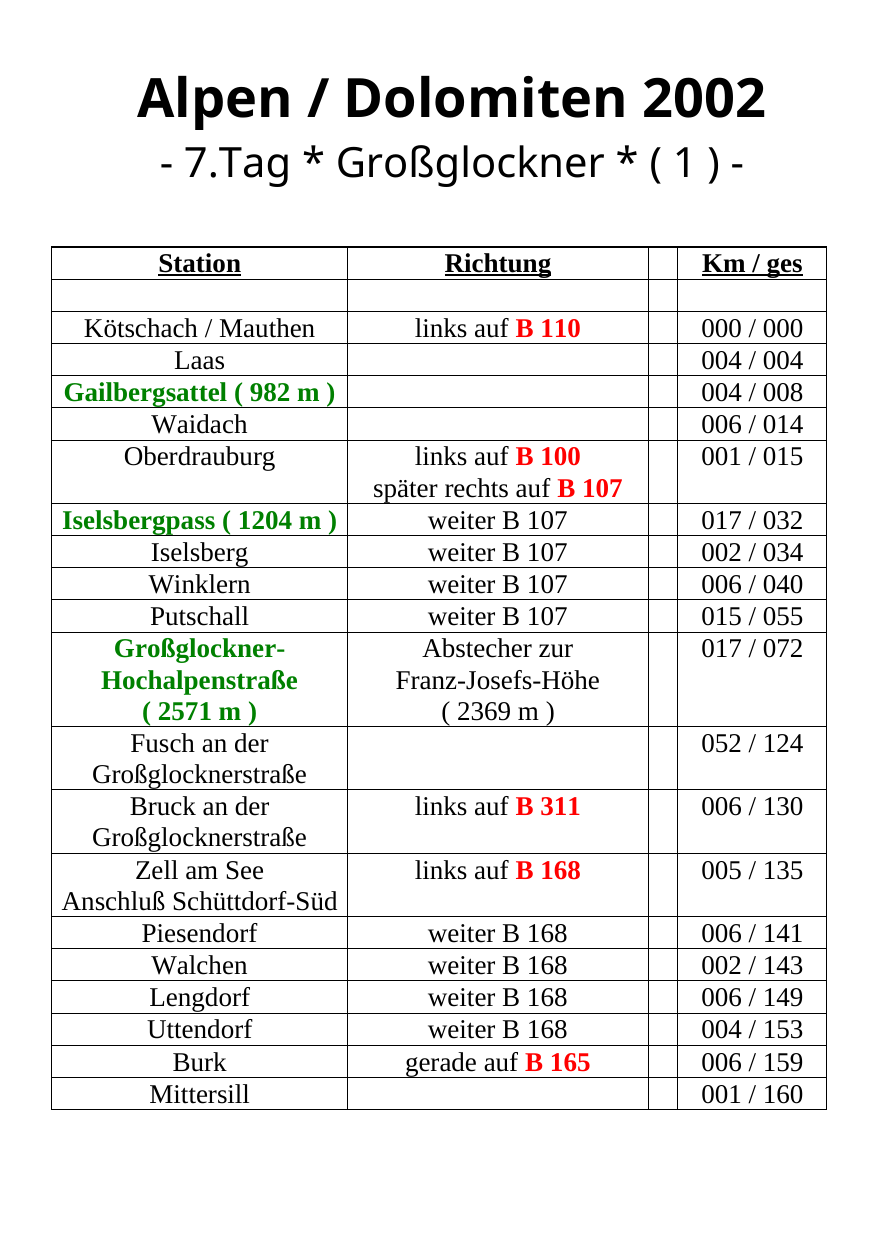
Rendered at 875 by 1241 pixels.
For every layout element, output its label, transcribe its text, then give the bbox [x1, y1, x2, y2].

table_cell 015 / 055 [678, 600, 826, 632]
table_cell 002 / 143 [678, 949, 826, 980]
table_cell weiter B 107 [348, 536, 648, 567]
table_cell Großglockner- Hochalpenstraße ( 2571 m ) [52, 633, 347, 726]
table_cell Lengdorf [52, 981, 347, 1013]
table_cell [649, 312, 677, 343]
table_header Station [52, 248, 347, 278]
table_cell links auf B 311 [348, 790, 648, 853]
table_cell [348, 727, 648, 789]
table_header [649, 248, 677, 278]
table_cell 001 / 015 [678, 441, 826, 503]
table_cell [649, 280, 677, 311]
table_header Km / ges [678, 248, 826, 278]
table_cell [348, 376, 648, 407]
table_cell Bruck an der Großglocknerstraße [52, 790, 347, 853]
table_cell Abstecher zur Franz-Josefs-Höhe ( 2369 m ) [348, 633, 648, 726]
table_cell weiter B 168 [348, 1014, 648, 1045]
table_cell weiter B 107 [348, 600, 648, 632]
table_cell 017 / 032 [678, 504, 826, 535]
table_cell [348, 280, 648, 311]
table_cell [649, 633, 677, 726]
table_cell Gailbergsattel ( 982 m ) [52, 376, 347, 407]
table_cell [649, 536, 677, 567]
table_cell Waidach [52, 408, 347, 439]
table_cell weiter B 168 [348, 981, 648, 1013]
table_cell Mittersill [52, 1078, 347, 1109]
table_cell [649, 376, 677, 407]
table_cell weiter B 168 [348, 949, 648, 980]
table_cell [649, 727, 677, 789]
table_cell Laas [52, 344, 347, 375]
table_cell [649, 344, 677, 375]
table_cell 002 / 034 [678, 536, 826, 567]
table_cell 004 / 153 [678, 1014, 826, 1045]
table_cell Oberdrauburg [52, 441, 347, 503]
table_cell Walchen [52, 949, 347, 980]
table_cell [52, 280, 347, 311]
table_cell [649, 981, 677, 1013]
table_header Richtung [348, 248, 648, 278]
table_cell weiter B 107 [348, 504, 648, 535]
table_cell weiter B 168 [348, 917, 648, 948]
table_cell [348, 408, 648, 439]
table_cell [649, 790, 677, 853]
table_cell Zell am See Anschluß Schüttdorf-Süd [52, 854, 347, 916]
table_cell [649, 600, 677, 632]
table_cell 004 / 004 [678, 344, 826, 375]
table_cell Putschall [52, 600, 347, 632]
table_cell Kötschach / Mauthen [52, 312, 347, 343]
table_cell Iselsbergpass ( 1204 m ) [52, 504, 347, 535]
table_cell Piesendorf [52, 917, 347, 948]
table_cell links auf B 168 [348, 854, 648, 916]
table_cell Iselsberg [52, 536, 347, 567]
table_cell links auf B 110 [348, 312, 648, 343]
table_cell 017 / 072 [678, 633, 826, 726]
table_cell 006 / 159 [678, 1046, 826, 1077]
title Alpen / Dolomiten 2002 [59, 59, 844, 133]
table_cell 006 / 130 [678, 790, 826, 853]
table_cell links auf B 100 später rechts auf B 107 [348, 441, 648, 503]
table_cell [678, 280, 826, 311]
table_cell [649, 504, 677, 535]
table_cell 052 / 124 [678, 727, 826, 789]
table_cell 005 / 135 [678, 854, 826, 916]
table_cell weiter B 107 [348, 568, 648, 599]
table_cell [348, 344, 648, 375]
table_cell Winklern [52, 568, 347, 599]
table_cell 004 / 008 [678, 376, 826, 407]
table_cell [649, 1046, 677, 1077]
table_cell 006 / 014 [678, 408, 826, 439]
table_cell 001 / 160 [678, 1078, 826, 1109]
table_cell 006 / 040 [678, 568, 826, 599]
table_cell [649, 917, 677, 948]
table_cell 006 / 141 [678, 917, 826, 948]
text - 7.Tag * Großglockner * ( 1 ) - [59, 133, 844, 189]
table_cell [649, 568, 677, 599]
table_cell Uttendorf [52, 1014, 347, 1045]
table_cell 006 / 149 [678, 981, 826, 1013]
table_cell gerade auf B 165 [348, 1046, 648, 1077]
table_cell [649, 1078, 677, 1109]
table_cell [649, 949, 677, 980]
table_cell [649, 408, 677, 439]
table_cell Fusch an der Großglocknerstraße [52, 727, 347, 789]
table_cell [649, 441, 677, 503]
table_cell Burk [52, 1046, 347, 1077]
table_cell [348, 1078, 648, 1109]
table_cell [649, 1014, 677, 1045]
table_cell [649, 854, 677, 916]
table_cell 000 / 000 [678, 312, 826, 343]
